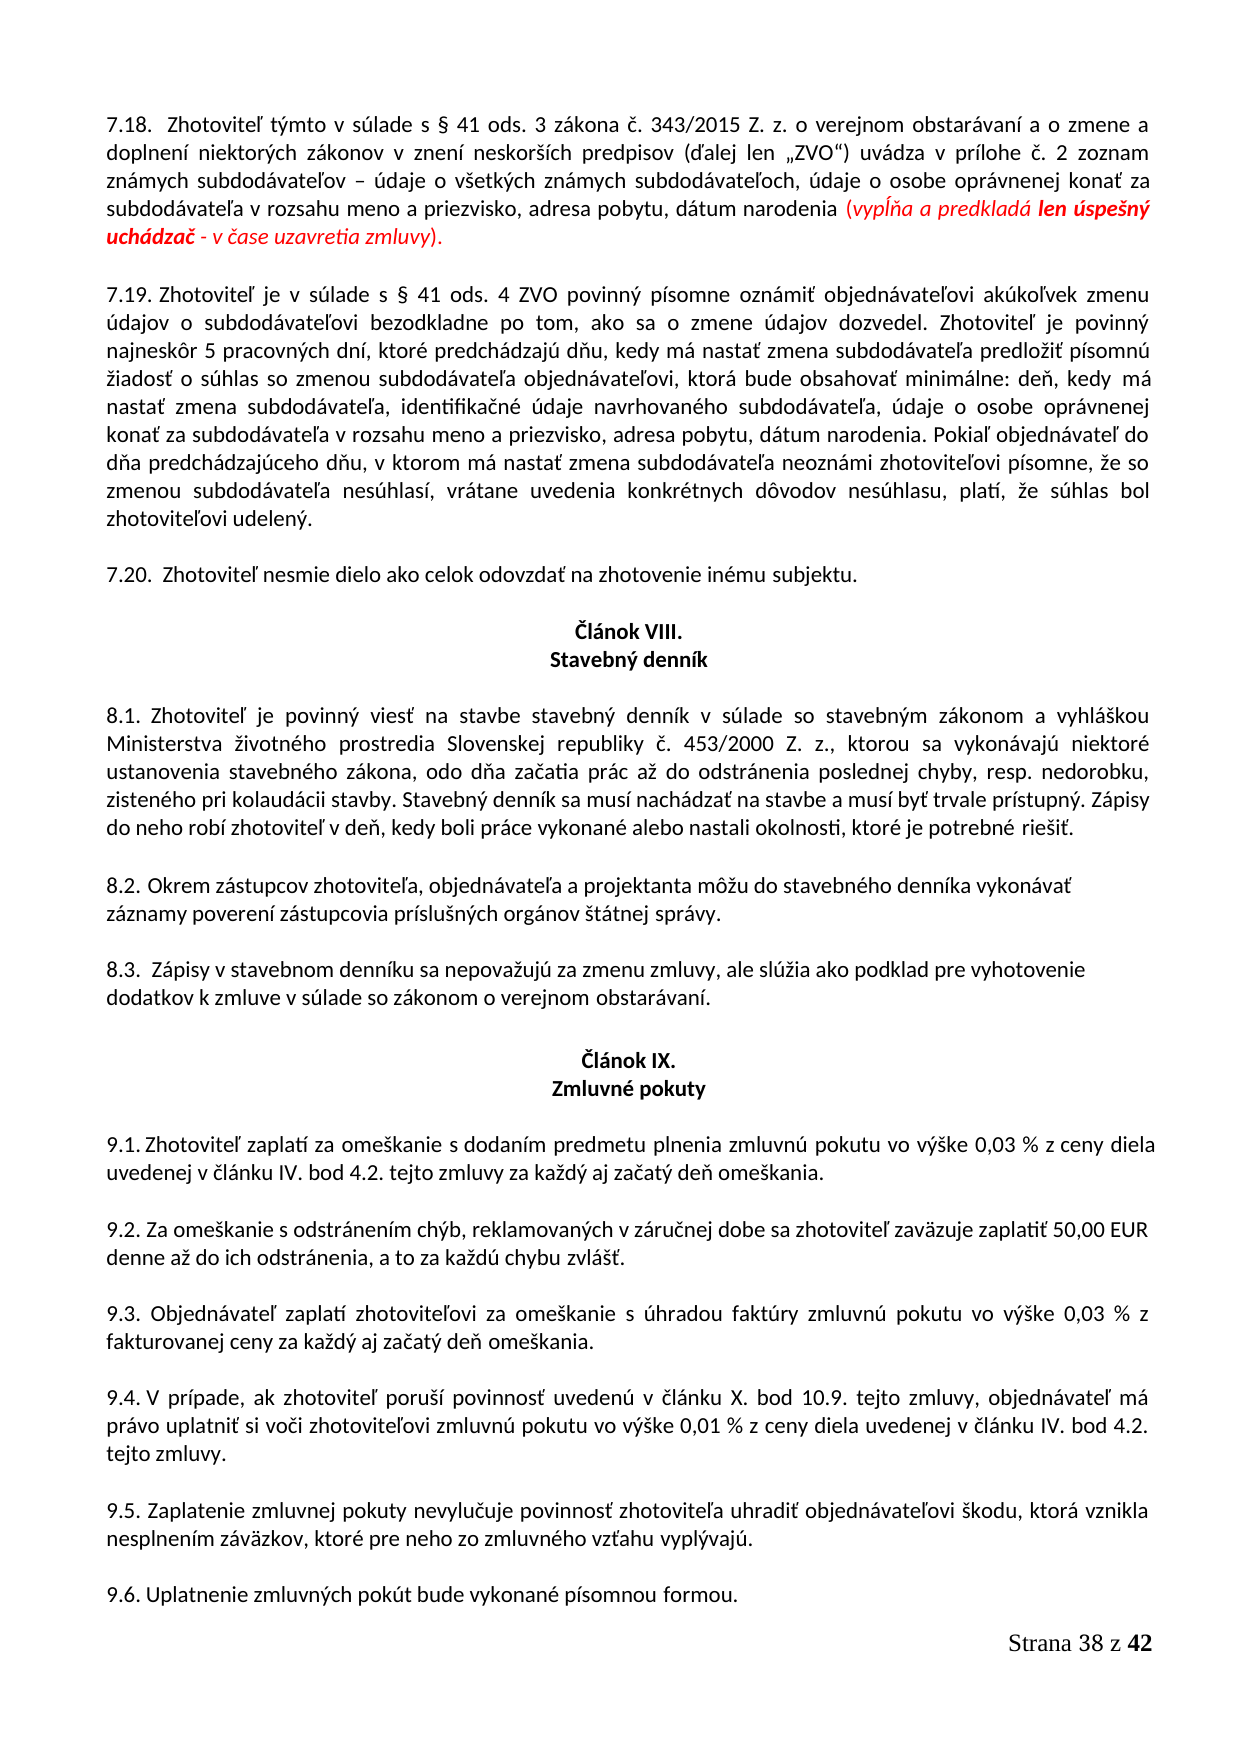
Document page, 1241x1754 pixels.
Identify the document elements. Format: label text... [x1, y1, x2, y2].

list Zhotoviteľ týmto v súlade s § 41 ods. 3 zákona č. 343/2015 Z. z. o verejnom obstarávaní a o zmene a doplnení niektorých zákonov v znení neskorších predpisov (ďalej len „ZVO“) uvádza v prílohe č. 2 zoznam známych subdodávateľov – údaje o všetkých známych subdodávateľoch, údaje o osobe oprávnenej konať za subdodávateľa v rozsahu meno a priezvisko, adresa pobytu, dátum narodenia (vypĺňa a predkladá len úspešný uchádzač - v čase uzavretia zmluvy). [106, 110, 1152, 251]
list Uplatnenie zmluvných pokút bude vykonané písomnou formou. [106, 1580, 1167, 1608]
list Za omeškanie s odstránením chýb, reklamovaných v záručnej dobe sa zhotoviteľ zaväzuje zaplatiť 50,00 EUR denne až do ich odstránenia, a to za každú chybu zvlášť. [106, 1215, 1151, 1271]
list Okrem zástupcov zhotoviteľa, objednávateľa a projektanta môžu do stavebného denníka vykonávať záznamy poverení zástupcovia príslušných orgánov štátnej správy. [106, 871, 1150, 927]
text Stavebný denník [209, 645, 1049, 673]
list V prípade, ak zhotoviteľ poruší povinnosť uvedenú v článku X. bod 10.9. tejto zmluvy, objednávateľ má právo uplatniť si voči zhotoviteľovi zmluvnú pokutu vo výške 0,01 % z ceny diela uvedenej v článku IV. bod 4.2. tejto zmluvy. [106, 1383, 1151, 1468]
subtitle Článok IX. Zmluvné pokuty [542, 1046, 716, 1102]
list Zhotoviteľ je povinný viesť na stavbe stavebný denník v súlade so stavebným zákonom a vyhláškou Ministerstva životného prostredia Slovenskej republiky č. 453/2000 Z. z., ktorou sa vykonávajú niektoré ustanovenia stavebného zákona, odo dňa začatia prác až do odstránenia poslednej chyby, resp. nedorobku, zisteného pri kolaudácii stavby. Stavebný denník sa musí nachádzať na stavbe a musí byť trvale prístupný. Zápisy do neho robí zhotoviteľ v deň, kedy boli práce vykonané alebo nastali okolnosti, ktoré je potrebné riešiť. [106, 701, 1151, 842]
list Zhotoviteľ nesmie dielo ako celok odovzdať na zhotovenie inému subjektu. [106, 560, 1167, 588]
list Objednávateľ zaplatí zhotoviteľovi za omeškanie s úhradou faktúry zmluvnú pokutu vo výške 0,03 % z fakturovanej ceny za každý aj začatý deň omeškania. [106, 1299, 1151, 1356]
list Zhotoviteľ zaplatí za omeškanie s dodaním predmetu plnenia zmluvnú pokutu vo výške 0,03 % z ceny diela [106, 1130, 1167, 1158]
subtitle Článok VIII. [209, 617, 1049, 645]
list Zhotoviteľ je v súlade s § 41 ods. 4 ZVO povinný písomne oznámiť objednávateľovi akúkoľvek zmenu údajov o subdodávateľovi bezodkladne po tom, ako sa o zmene údajov dozvedel. Zhotoviteľ je povinný najneskôr 5 pracovných dní, ktoré predchádzajú dňu, kedy má nastať zmena subdodávateľa predložiť písomnú žiadosť o súhlas so zmenou subdodávateľa objednávateľovi, ktorá bude obsahovať minimálne: deň, kedy má nastať zmena subdodávateľa, identifikačné údaje navrhovaného subdodávateľa, údaje o osobe oprávnenej konať za subdodávateľa v rozsahu meno a priezvisko, adresa pobytu, dátum narodenia. Pokiaľ objednávateľ do dňa predchádzajúceho dňu, v ktorom má nastať zmena subdodávateľa neoznámi zhotoviteľovi písomne, že so zmenou subdodávateľa nesúhlasí, vrátane uvedenia konkrétnych dôvodov nesúhlasu, platí, že súhlas bol zhotoviteľovi udelený. [106, 280, 1152, 532]
text uvedenej v článku IV. bod 4.2. tejto zmluvy za každý aj začatý deň omeškania. [106, 1158, 1167, 1186]
list Zápisy v stavebnom denníku sa nepovažujú za zmenu zmluvy, ale slúžia ako podklad pre vyhotovenie dodatkov k zmluve v súlade so zákonom o verejnom obstarávaní. [106, 955, 1151, 1011]
list Zaplatenie zmluvnej pokuty nevylučuje povinnosť zhotoviteľa uhradiť objednávateľovi škodu, ktorá vznikla nesplnením záväzkov, ktoré pre neho zo zmluvného vzťahu vyplývajú. [106, 1496, 1150, 1552]
